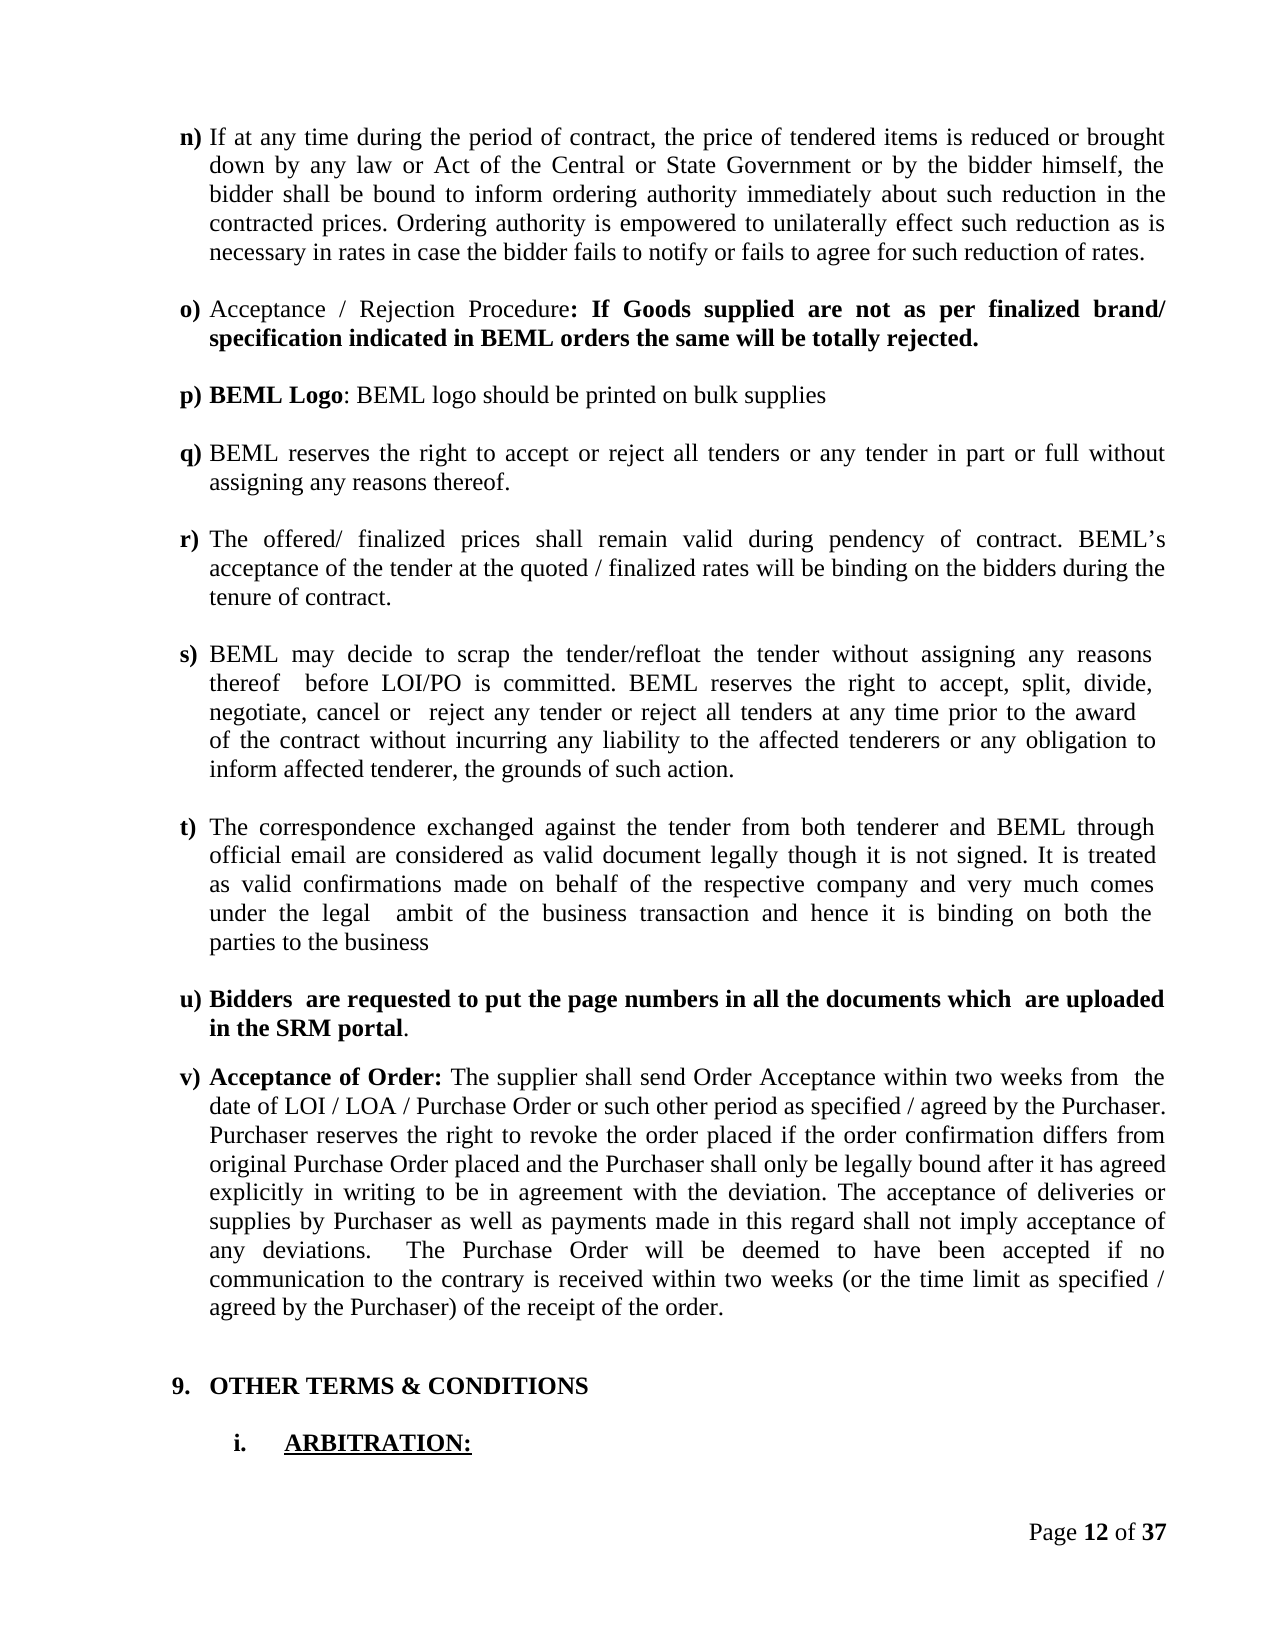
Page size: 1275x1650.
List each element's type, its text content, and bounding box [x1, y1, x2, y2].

list OTHER TERMS & CONDITIONS [172, 1371, 1167, 1399]
list Bidders are requested to put the page numbers in all the documents which are uploaded in the SRM portal. [179, 984, 1167, 1042]
list BEML reserves the right to accept or reject all tenders or any tender in part or full without assigning any reasons thereof. [179, 438, 1167, 495]
list Acceptance / Rejection Procedure: If Goods supplied are not as per finalized brand/ specification indicated in BEML orders the same will be totally rejected. [179, 294, 1167, 352]
list The correspondence exchanged against the tender from both tenderer and BEML through official email are considered as valid document legally though it is not signed. It is treated as valid confirmations made on behalf of the respective company and very much comes under the legal ambit of the business transaction and hence it is binding on both the parties to the business [179, 812, 1167, 955]
list Acceptance of Order: The supplier shall send Order Acceptance within two weeks from the date of LOI / LOA / Purchase Order or such other period as specified / agreed by the Purchaser. Purchaser reserves the right to revoke the order placed if the order confirmation differs from original Purchase Order placed and the Purchaser shall only be legally bound after it has agreed explicitly in writing to be in agreement with the deviation. The acceptance of deliveries or supplies by Purchaser as well as payments made in this regard shall not imply acceptance of any deviations. The Purchase Order will be deemed to have been accepted if no communication to the contrary is received within two weeks (or the time limit as specified / agreed by the Purchaser) of the receipt of the order. [179, 1062, 1167, 1321]
list If at any time during the period of contract, the price of tendered items is reduced or brought down by any law or Act of the Central or State Government or by the bidder himself, the bidder shall be bound to inform ordering authority immediately about such reduction in the contracted prices. Ordering authority is empowered to unilaterally effect such reduction as is necessary in rates in case the bidder fails to notify or fails to agree for such reduction of rates. [179, 122, 1167, 265]
list BEML may decide to scrap the tender/refloat the tender without assigning any reasons thereof before LOI/PO is committed. BEML reserves the right to accept, split, divide, negotiate, cancel or reject any tender or reject all tenders at any time prior to the award of the contract without incurring any liability to the affected tenderers or any obligation to inform affected tenderer, the grounds of such action. [179, 639, 1167, 783]
list The offered/ finalized prices shall remain valid during pendency of contract. BEML’s acceptance of the tender at the quoted / finalized rates will be binding on the bidders during the tenure of contract. [179, 524, 1167, 610]
list BEML Logo: BEML logo should be printed on bulk supplies [179, 380, 1167, 409]
list ARBITRATION: [247, 1428, 1167, 1457]
